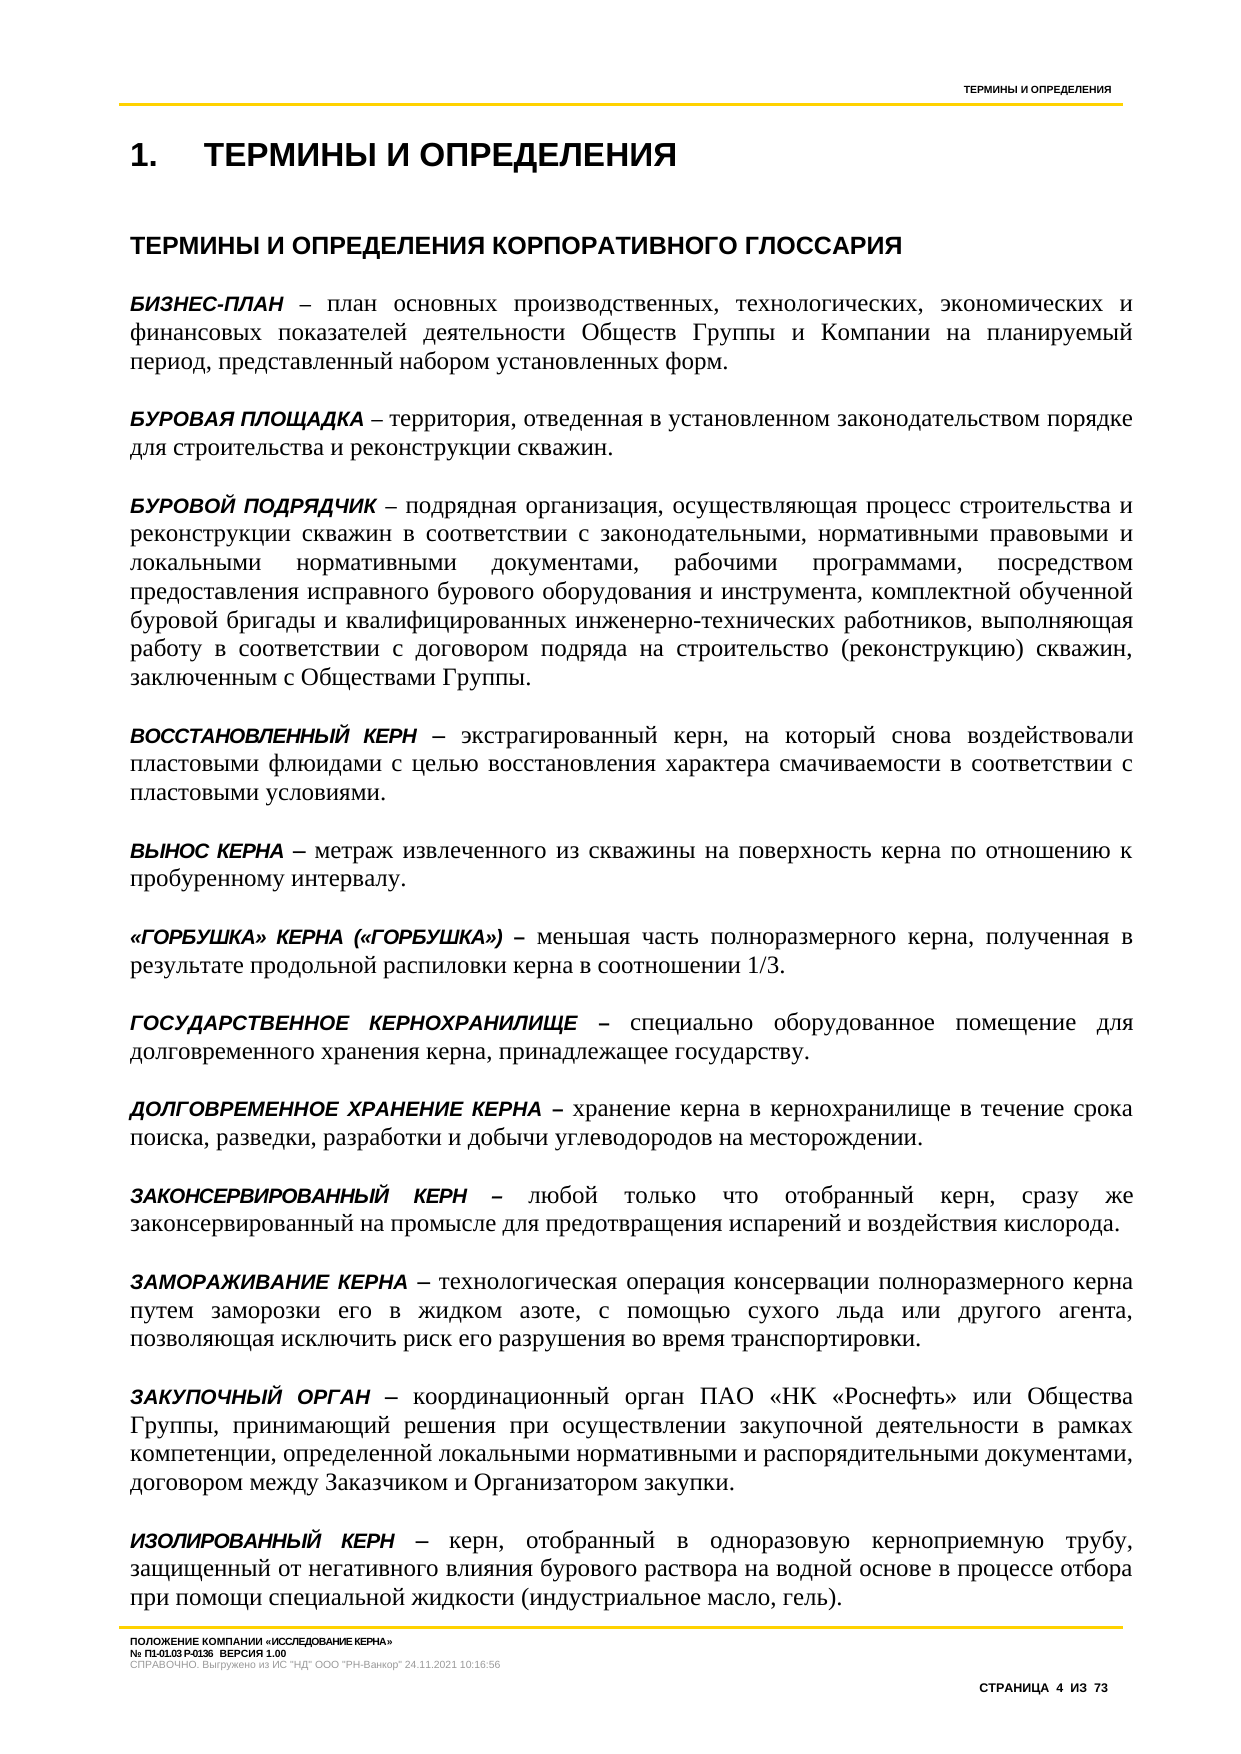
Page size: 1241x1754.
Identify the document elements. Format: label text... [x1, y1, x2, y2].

text ЗАМОРАЖИВАНИЕ КЕРНА – технологическая операция консервации полноразмерного керна путем заморозки его в жидком азоте, с помощью сухого льда или другого агента, позволяющая исключить риск его разрушения во время транспортировки. [130, 1266, 1134, 1352]
text «ГОРБУШКА» КЕРНА («ГОРБУШКА») – меньшая часть полноразмерного керна, полученная в результате продольной распиловки керна в соотношении 1/3. [130, 921, 1134, 978]
text ДОЛГОВРЕМЕННОЕ ХРАНЕНИЕ КЕРНА – хранение керна в кернохранилище в течение срока поиска, разведки, разработки и добычи углеводородов на месторождении. [130, 1093, 1134, 1151]
text ИЗОЛИРОВАННЫЙ КЕРН – керн, отобранный в одноразовую керноприемную трубу, защищенный от негативного влияния бурового раствора на водной основе в процессе отбора при помощи специальной жидкости (индустриальное масло, гель). [130, 1525, 1134, 1611]
text ВОССТАНОВЛЕННЫЙ КЕРН – экстрагированный керн, на который снова воздействовали пластовыми флюидами с целью восстановления характера смачиваемости в соответствии с пластовыми условиями. [130, 720, 1134, 806]
text БУРОВОЙ ПОДРЯДЧИК – подрядная организация, осуществляющая процесс строительства и реконструкции скважин в соответствии с законодательными, нормативными правовыми и локальными нормативными документами, рабочими программами, посредством предоставления исправного бурового оборудования и инструмента, комплектной обученной буровой бригады и квалифицированных инженерно-технических работников, выполняющая работу в соответствии с договором подряда на строительство (реконструкцию) скважин, заключенным с Обществами Группы. [130, 490, 1134, 691]
text ГОСУДАРСТВЕННОЕ КЕРНОХРАНИЛИЩЕ – специально оборудованное помещение для долговременного хранения керна, принадлежащее государству. [130, 1007, 1134, 1065]
list ТЕРМИНЫ И ОПРЕДЕЛЕНИЯ [130, 135, 1134, 173]
text ТЕРМИНЫ И ОПРЕДЕЛЕНИЯ КОРПОРАТИВНОГО ГЛОССАРИЯ [130, 231, 1134, 260]
text БУРОВАЯ ПЛОЩАДКА – территория, отведенная в установленном законодательством порядке для строительства и реконструкции скважин. [130, 403, 1134, 461]
text ЗАКОНСЕРВИРОВАННЫЙ КЕРН – любой только что отобранный керн, сразу же законсервированный на промысле для предотвращения испарений и воздействия кислорода. [130, 1180, 1134, 1237]
text ЗАКУПОЧНЫЙ ОРГАН – координационный орган ПАО «НК «Роснефть» или Общества Группы, принимающий решения при осуществлении закупочной деятельности в рамках компетенции, определенной локальными нормативными и распорядительными документами, договором между Заказчиком и Организатором закупки. [130, 1381, 1134, 1496]
text БИЗНЕС-ПЛАН – план основных производственных, технологических, экономических и финансовых показателей деятельности Обществ Группы и Компании на планируемый период, представленный набором установленных форм. [130, 288, 1134, 375]
text ВЫНОС КЕРНА – метраж извлеченного из скважины на поверхность керна по отношению к пробуренному интервалу. [130, 835, 1134, 892]
